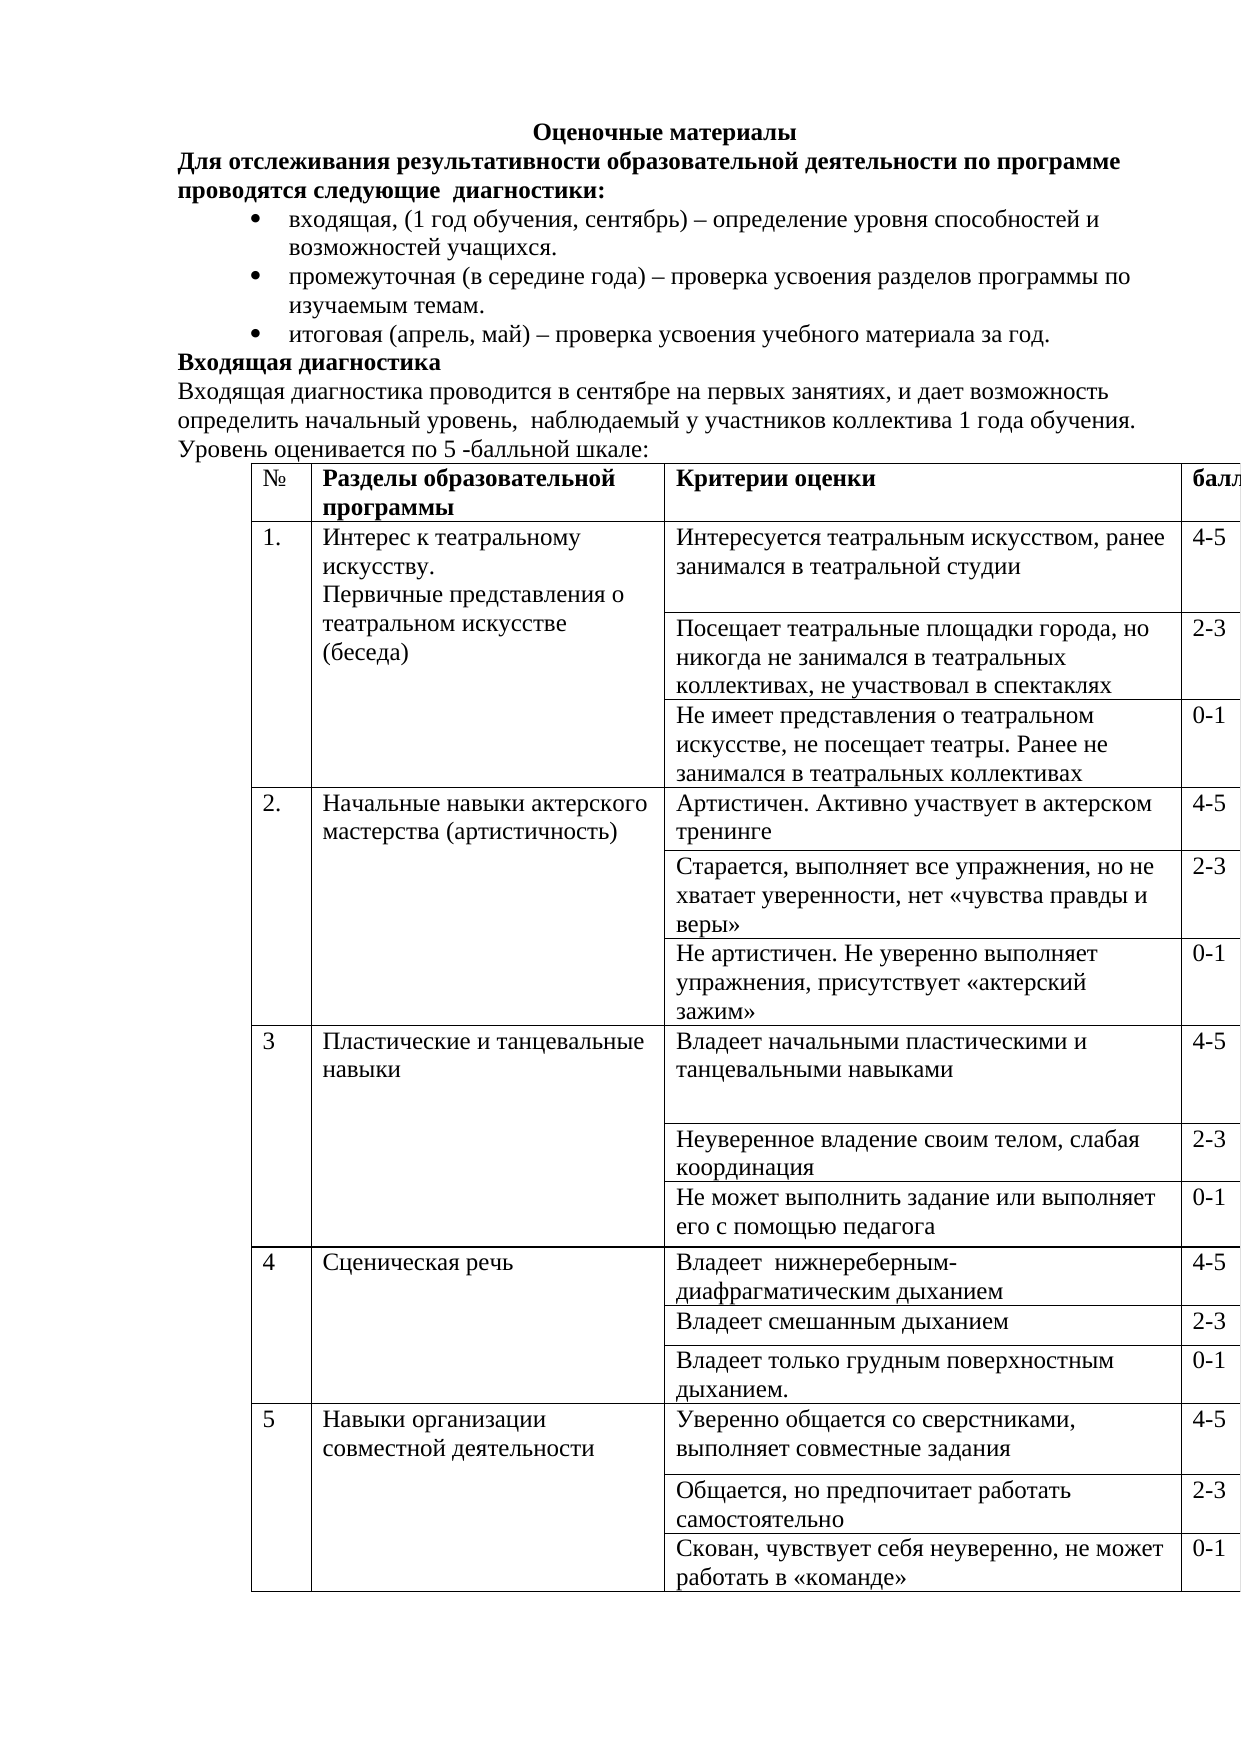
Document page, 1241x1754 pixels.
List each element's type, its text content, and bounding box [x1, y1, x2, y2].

text Уровень оценивается по 5 -балльной шкале: [177, 434, 1152, 462]
table_cell Владеет только грудным поверхностным дыханием. [665, 1346, 1181, 1403]
table_cell 4-5 [1182, 788, 1240, 850]
table_cell Уверенно общается со сверстниками, выполняет совместные задания [665, 1404, 1181, 1474]
list входящая, (1 год обучения, сентябрь) – определение уровня способностей и возможностей учащихся. [251, 204, 1152, 261]
table_cell 4-5 [1182, 1404, 1240, 1474]
text Оценочные материалы [177, 117, 1152, 146]
table_cell 3 [252, 1026, 311, 1246]
table_cell Общается, но предпочитает работать самостоятельно [665, 1475, 1181, 1532]
table_cell Старается, выполняет все упражнения, но не хватает уверенности, нет «чувства правды и веры» [665, 851, 1181, 937]
table_cell 5 [252, 1404, 311, 1591]
table_cell 4-5 [1182, 1026, 1240, 1123]
table_cell 0-1 [1182, 700, 1240, 787]
table_cell 0-1 [1182, 1346, 1240, 1403]
list промежуточная (в середине года) – проверка усвоения разделов программы по изучаемым темам. [251, 261, 1152, 319]
list итоговая (апрель, май) – проверка усвоения учебного материала за год. [251, 319, 1152, 347]
table_cell Владеет начальными пластическими и танцевальными навыками [665, 1026, 1181, 1123]
table_cell Начальные навыки актерского мастерства (артистичность) [312, 788, 664, 1025]
table_cell Интерес к театральному искусству. Первичные представления о театральном искусстве (беседа) [312, 522, 664, 787]
table_cell 0-1 [1182, 1182, 1240, 1246]
table_cell 1. [252, 522, 311, 787]
table_cell Интересуется театральным искусством, ранее занимался в театральной студии [665, 522, 1181, 612]
table_cell 2-3 [1182, 613, 1240, 699]
text Входящая диагностика [177, 347, 1152, 376]
table_header Разделы образовательной программы [312, 464, 664, 521]
table_cell Скован, чувствует себя неуверенно, не может работать в «команде» [665, 1534, 1181, 1591]
table_cell 0-1 [1182, 1534, 1240, 1591]
text Входящая диагностика проводится в сентябре на первых занятиях, и дает возможность определить начальный уровень, наблюдаемый у участников коллектива 1 года обучения. [177, 376, 1152, 434]
table_cell 4-5 [1182, 522, 1240, 612]
table_cell 4-5 [1182, 1248, 1240, 1305]
table_cell 2-3 [1182, 851, 1240, 937]
table_cell Пластические и танцевальные навыки [312, 1026, 664, 1246]
table_cell Владеет смешанным дыханием [665, 1306, 1181, 1344]
table_header Критерии оценки [665, 464, 1181, 521]
text Для отслеживания результативности образовательной деятельности по программе проводятся следующие диагностики: [177, 146, 1152, 204]
table_cell Владеет нижнереберным-диафрагматическим дыханием [665, 1248, 1181, 1305]
table_cell 2-3 [1182, 1475, 1240, 1532]
table_cell Не имеет представления о театральном искусстве, не посещает театры. Ранее не занимался в театральных коллективах [665, 700, 1181, 787]
table_cell Не может выполнить задание или выполняет его с помощью педагога [665, 1182, 1181, 1246]
table_header № [252, 464, 311, 521]
table_cell Не артистичен. Не уверенно выполняет упражнения, присутствует «актерский зажим» [665, 939, 1181, 1025]
table_cell 2-3 [1182, 1306, 1240, 1344]
table_cell Артистичен. Активно участвует в актерском тренинге [665, 788, 1181, 850]
table_cell Навыки организации совместной деятельности [312, 1404, 664, 1591]
table_cell 0-1 [1182, 939, 1240, 1025]
table_cell Посещает театральные площадки города, но никогда не занимался в театральных коллективах, не участвовал в спектаклях [665, 613, 1181, 699]
table_cell Неуверенное владение своим телом, слабая координация [665, 1124, 1181, 1181]
table_cell 2-3 [1182, 1124, 1240, 1181]
table_cell 2. [252, 788, 311, 1025]
table_header баллы [1182, 464, 1240, 521]
table_cell 4 [252, 1248, 311, 1403]
table_cell Сценическая речь [312, 1248, 664, 1403]
